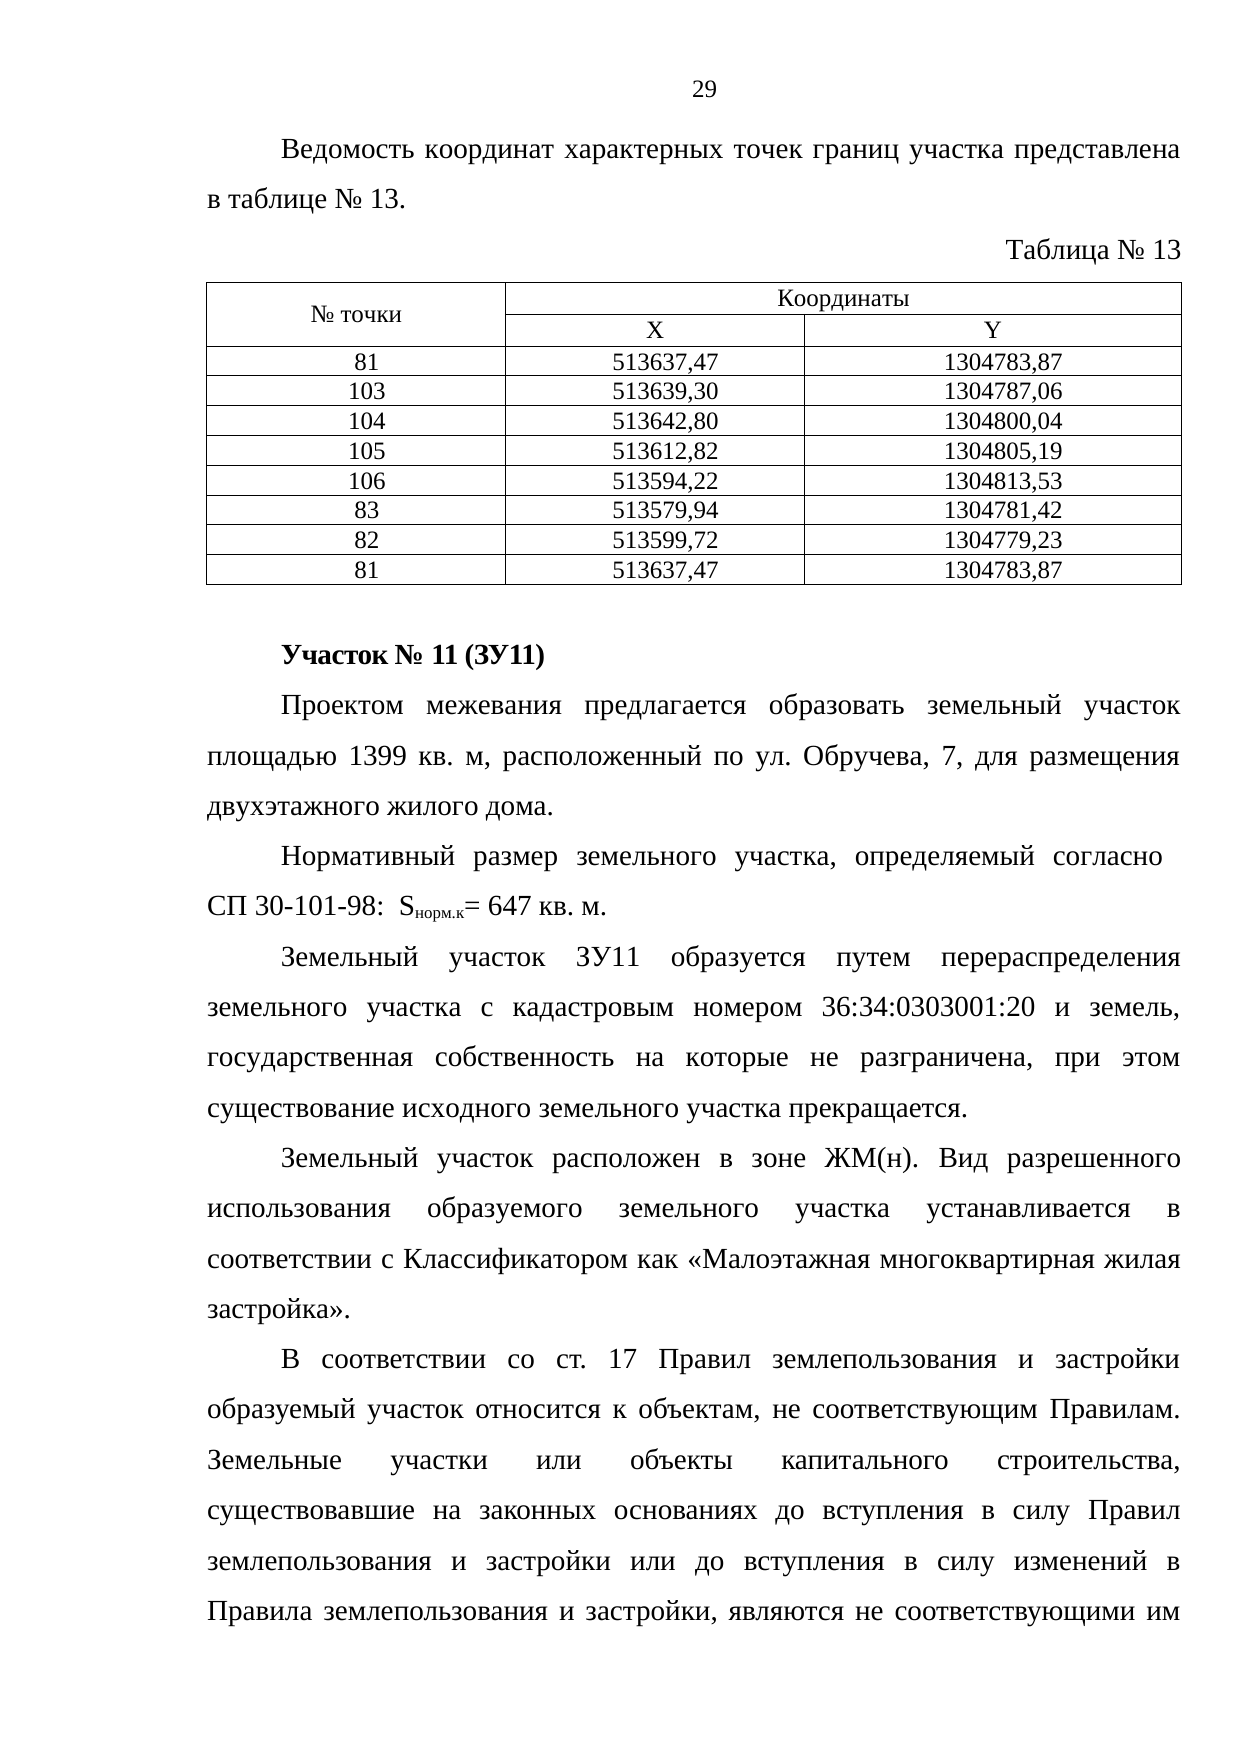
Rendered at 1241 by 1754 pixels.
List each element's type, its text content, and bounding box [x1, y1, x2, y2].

table_cell 105 [207, 436, 505, 465]
text Участок № 11 (ЗУ11) [207, 637, 1181, 671]
text Проектом межевания предлагается образовать земельный участок площадью 1399 кв. м, расположенный по ул. Обручева, 7, для размещения двухэтажного жилого дома. [207, 687, 1181, 821]
table_cell 513612,82 [506, 436, 804, 465]
table_cell 1304781,42 [805, 496, 1181, 524]
table_cell 1304805,19 [805, 436, 1181, 465]
table_cell 1304800,04 [805, 406, 1181, 435]
table_cell 1304779,23 [805, 525, 1181, 554]
text Нормативный размер земельного участка, определяемый согласно СП 30-101-98: Sнорм.к= 647 кв. м. [207, 838, 1181, 922]
table_cell 1304783,87 [805, 555, 1181, 584]
text Земельный участок ЗУ11 образуется путем перераспределения земельного участка с кадастровым номером 36:34:0303001:20 и земель, государственная собственность на которые не разграничена, при этом существование исходного земельного участка прекращается. [207, 939, 1181, 1123]
table_cell 1304787,06 [805, 376, 1181, 405]
table_header № точки [207, 283, 505, 346]
table_cell 82 [207, 525, 505, 554]
table_cell 104 [207, 406, 505, 435]
text Таблица № 13 [207, 232, 1181, 266]
table_header Координаты [506, 283, 1181, 314]
table_cell 81 [207, 347, 505, 375]
table_cell 1304783,87 [805, 347, 1181, 375]
table_cell 83 [207, 496, 505, 524]
text Земельный участок расположен в зоне ЖМ(н). Вид разрешенного использования образуемого земельного участка устанавливается в соответствии с Классификатором как «Малоэтажная многоквартирная жилая застройка». [207, 1140, 1181, 1324]
table_cell 513594,22 [506, 466, 804, 494]
table_cell 103 [207, 376, 505, 405]
table_cell 81 [207, 555, 505, 584]
text Ведомость координат характерных точек границ участка представлена в таблице № 13. [207, 131, 1181, 215]
table_cell X [506, 315, 804, 346]
table_cell 513579,94 [506, 496, 804, 524]
table_cell 513599,72 [506, 525, 804, 554]
table_cell 513642,80 [506, 406, 804, 435]
table_cell 1304813,53 [805, 466, 1181, 494]
table_cell Y [805, 315, 1181, 346]
table_cell 513637,47 [506, 347, 804, 375]
table_cell 513637,47 [506, 555, 804, 584]
table_cell 106 [207, 466, 505, 494]
table_cell 513639,30 [506, 376, 804, 405]
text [207, 1341, 1181, 1626]
